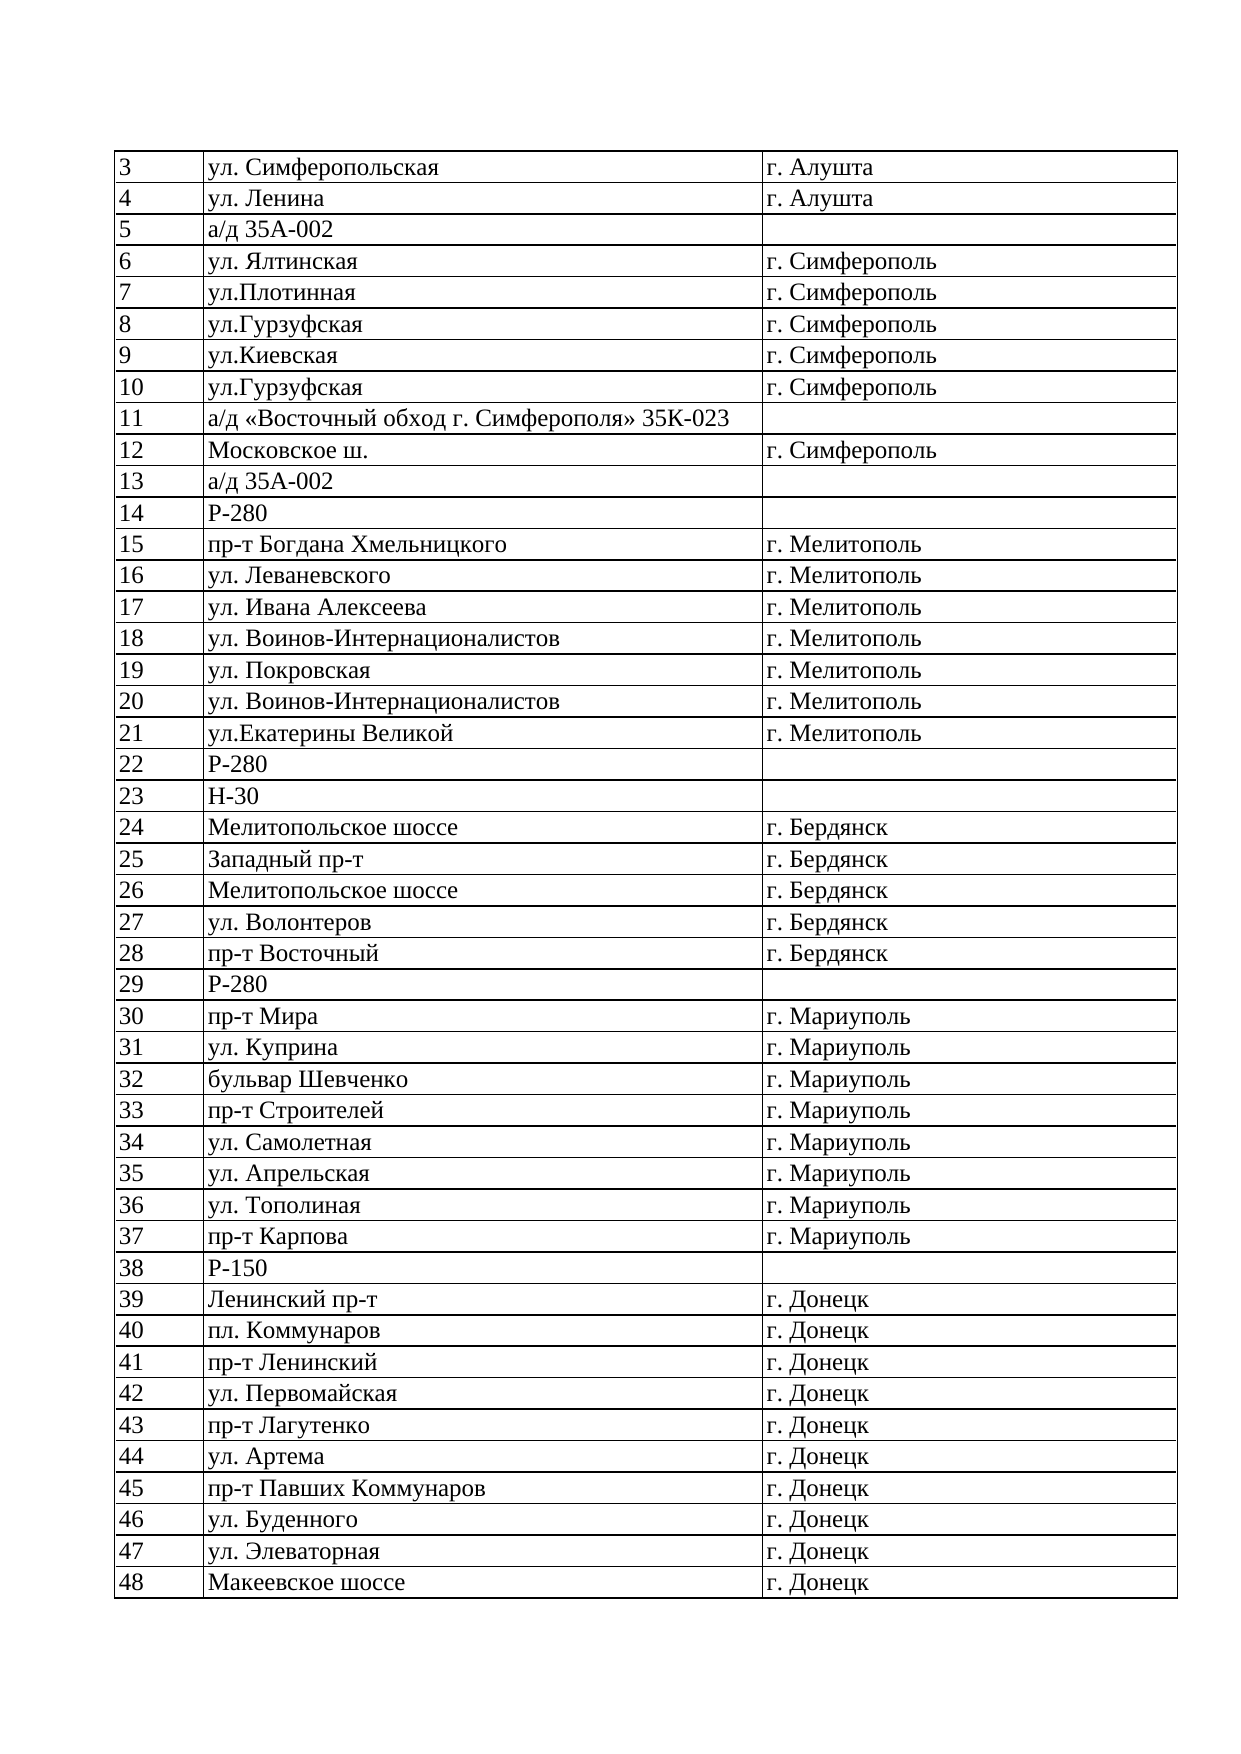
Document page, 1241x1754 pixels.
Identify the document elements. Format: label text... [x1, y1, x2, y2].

table_cell 18 [115, 623, 203, 653]
table_cell 38 [115, 1252, 203, 1282]
table_cell г. Симферополь [763, 339, 1177, 370]
table_cell г. Мариуполь [763, 1125, 1177, 1157]
table_cell пр-т Строителей [204, 1095, 762, 1125]
table_cell г. Симферополь [763, 307, 1177, 339]
table_cell [763, 779, 1177, 811]
table_cell г. Бердянск [763, 811, 1177, 842]
table_cell 37 [115, 1221, 203, 1251]
table_cell 24 [115, 812, 203, 842]
table_cell г. Донецк [763, 1440, 1177, 1471]
table_cell пр-т Ленинский [204, 1347, 762, 1377]
table_cell г. Мариуполь [763, 1220, 1177, 1251]
table_cell г. Бердянск [763, 905, 1177, 936]
table_cell г. Мариуполь [763, 1031, 1177, 1062]
table_cell ул.Екатерины Великой [204, 718, 762, 748]
table_cell 44 [115, 1441, 203, 1471]
table_cell ул. Куприна [204, 1032, 762, 1062]
table_cell ул.Киевская [204, 340, 762, 370]
table_cell Западный пр-т [204, 844, 762, 873]
table_cell ул.Гурзуфская [204, 309, 762, 339]
table_cell г. Бердянск [763, 936, 1177, 968]
table_cell 19 [115, 654, 203, 685]
table_cell г. Мелитополь [763, 622, 1177, 653]
table_cell г. Мариуполь [763, 999, 1177, 1031]
table_cell г. Мелитополь [763, 653, 1177, 685]
table_cell 29 [115, 969, 203, 999]
table_cell [763, 465, 1177, 496]
table_cell г. Мариуполь [763, 1188, 1177, 1219]
table_cell г. Донецк [763, 1566, 1177, 1597]
table_cell 28 [115, 938, 203, 968]
table_cell г. Донецк [763, 1408, 1177, 1440]
table_cell пл. Коммунаров [204, 1316, 762, 1345]
table_cell г. Бердянск [763, 842, 1177, 873]
table_cell ул. Тополиная [204, 1190, 762, 1219]
table_cell 17 [115, 591, 203, 622]
table_cell г. Алушта [763, 152, 1177, 181]
table_cell 16 [115, 560, 203, 590]
table_cell пр-т Павших Коммунаров [204, 1473, 762, 1503]
table_cell Мелитопольское шоссе [204, 812, 762, 842]
table_cell г. Мелитополь [763, 528, 1177, 559]
table_cell [763, 968, 1177, 999]
table_cell 12 [115, 434, 203, 464]
table_cell пр-т Мира [204, 1001, 762, 1031]
table_cell Р-280 [204, 498, 762, 527]
table_cell ул. Ленина [204, 183, 762, 213]
table_cell г. Мелитополь [763, 590, 1177, 622]
table_cell 15 [115, 529, 203, 559]
table_cell 26 [115, 875, 203, 905]
table_cell ул. Леваневского [204, 561, 762, 590]
table_cell ул. Ивана Алексеева [204, 592, 762, 622]
table_cell 35 [115, 1158, 203, 1188]
table_cell 22 [115, 749, 203, 779]
table_cell пр-т Лагутенко [204, 1410, 762, 1440]
table_cell 45 [115, 1472, 203, 1503]
table_cell 14 [115, 497, 203, 527]
table_cell г. Донецк [763, 1377, 1177, 1408]
table_cell 43 [115, 1409, 203, 1440]
table_cell 41 [115, 1346, 203, 1377]
table_cell [763, 748, 1177, 779]
table_cell ул. Воинов-Интернационалистов [204, 623, 762, 653]
table_cell а/д 35А-002 [204, 466, 762, 496]
table_cell ул. Волонтеров [204, 907, 762, 936]
table_cell ул. Самолетная [204, 1127, 762, 1157]
table_cell 20 [115, 686, 203, 716]
table_cell ул. Ялтинская [204, 246, 762, 276]
table_cell Мелитопольское шоссе [204, 875, 762, 905]
table_cell г. Мелитополь [763, 685, 1177, 716]
table_cell 48 [115, 1567, 203, 1597]
table_cell 40 [115, 1315, 203, 1345]
table_cell [763, 402, 1177, 433]
table_cell 33 [115, 1095, 203, 1125]
table_cell г. Донецк [763, 1534, 1177, 1566]
table_cell ул. Симферопольская [204, 152, 762, 181]
table_cell г. Симферополь [763, 370, 1177, 402]
table_cell Р-280 [204, 749, 762, 779]
table_cell ул. Покровская [204, 655, 762, 685]
table_cell 47 [115, 1535, 203, 1566]
table_cell ул. Артема [204, 1441, 762, 1471]
table_cell г. Мариуполь [763, 1094, 1177, 1125]
table_cell г. Алушта [763, 181, 1177, 213]
table_cell 30 [115, 1000, 203, 1031]
table_cell 42 [115, 1378, 203, 1408]
table_cell г. Симферополь [763, 433, 1177, 464]
table_cell г. Мелитополь [763, 559, 1177, 590]
table_cell 46 [115, 1504, 203, 1534]
table_cell 8 [115, 308, 203, 339]
table_cell бульвар Шевченко [204, 1064, 762, 1094]
table_cell пр-т Карпова [204, 1221, 762, 1251]
table_cell 25 [115, 843, 203, 873]
table_cell ул. Первомайская [204, 1378, 762, 1408]
table_cell 34 [115, 1126, 203, 1157]
table_cell Н-30 [204, 781, 762, 811]
table_cell г. Симферополь [763, 244, 1177, 276]
table_cell Р-280 [204, 970, 762, 999]
table_cell ул. Элеваторная [204, 1536, 762, 1566]
table_cell [763, 213, 1177, 244]
table_cell 21 [115, 717, 203, 748]
table_cell ул.Плотинная [204, 277, 762, 307]
table_cell г. Мариуполь [763, 1062, 1177, 1094]
table_cell г. Симферополь [763, 276, 1177, 307]
table_cell [763, 496, 1177, 527]
table_cell г. Донецк [763, 1503, 1177, 1534]
table_cell а/д «Восточный обход г. Симферополя» 35К-023 [204, 403, 762, 433]
table_cell ул. Буденного [204, 1504, 762, 1534]
table_cell 11 [115, 403, 203, 433]
table_cell Ленинский пр-т [204, 1284, 762, 1314]
table_cell 3 [115, 152, 203, 181]
table_cell а/д 35А-002 [204, 215, 762, 244]
table_cell 23 [115, 780, 203, 811]
table_cell 27 [115, 906, 203, 936]
table_cell г. Мелитополь [763, 716, 1177, 748]
table_cell Макеевское шоссе [204, 1567, 762, 1597]
table_cell 5 [115, 214, 203, 244]
table_cell 39 [115, 1284, 203, 1314]
table_cell 31 [115, 1032, 203, 1062]
table_cell пр-т Богдана Хмельницкого [204, 529, 762, 559]
table_cell ул. Апрельская [204, 1158, 762, 1188]
table_cell г. Донецк [763, 1471, 1177, 1503]
table_cell г. Донецк [763, 1314, 1177, 1345]
table_cell 32 [115, 1063, 203, 1094]
table_cell 10 [115, 371, 203, 402]
table_cell 6 [115, 245, 203, 276]
table_cell 13 [115, 466, 203, 496]
table_cell г. Донецк [763, 1345, 1177, 1377]
table_cell Р-150 [204, 1253, 762, 1282]
table_cell ул. Воинов-Интернационалистов [204, 686, 762, 716]
table_cell 9 [115, 340, 203, 370]
table_cell ул.Гурзуфская [204, 372, 762, 402]
table_cell г. Донецк [763, 1283, 1177, 1314]
table_cell пр-т Восточный [204, 938, 762, 968]
table_cell Московское ш. [204, 435, 762, 464]
table_cell 36 [115, 1189, 203, 1219]
table_cell г. Бердянск [763, 874, 1177, 905]
table_cell [763, 1251, 1177, 1282]
table_cell 4 [115, 183, 203, 213]
table_cell г. Мариуполь [763, 1157, 1177, 1188]
table_cell 7 [115, 277, 203, 307]
